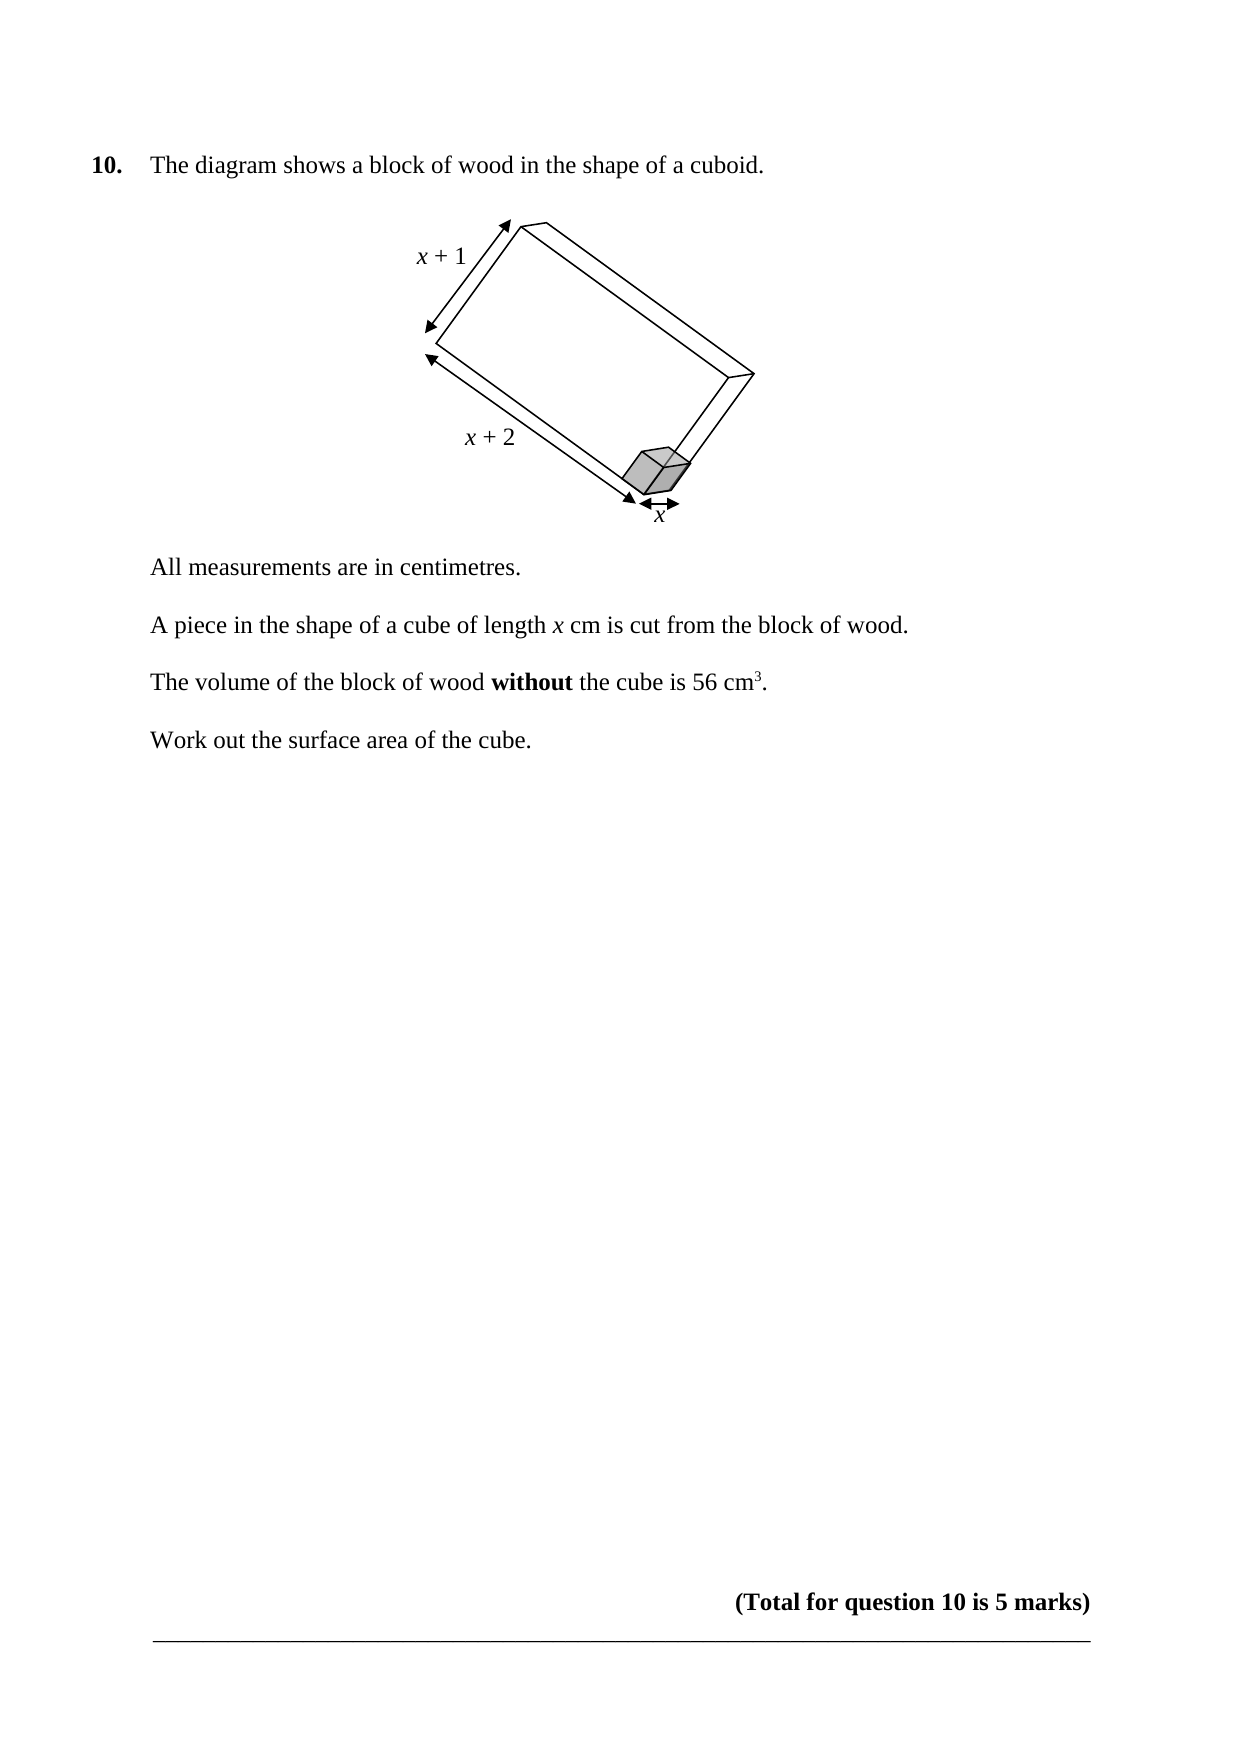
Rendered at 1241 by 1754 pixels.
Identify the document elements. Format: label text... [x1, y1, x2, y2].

text All measurements are in centimetres. [150, 552, 1090, 581]
text The volume of the block of wood without the cube is 56 cm3. [150, 667, 1090, 696]
text (Total for question 10 is 5 marks) [150, 1587, 1090, 1616]
text Work out the surface area of the cube. [150, 725, 1090, 754]
text ___________________________________________________________________________ [150, 1616, 1090, 1645]
text 10. The diagram shows a block of wood in the shape of a cuboid. [91, 150, 1090, 179]
text A piece in the shape of a cube of length x cm is cut from the block of wood. [150, 610, 1090, 639]
